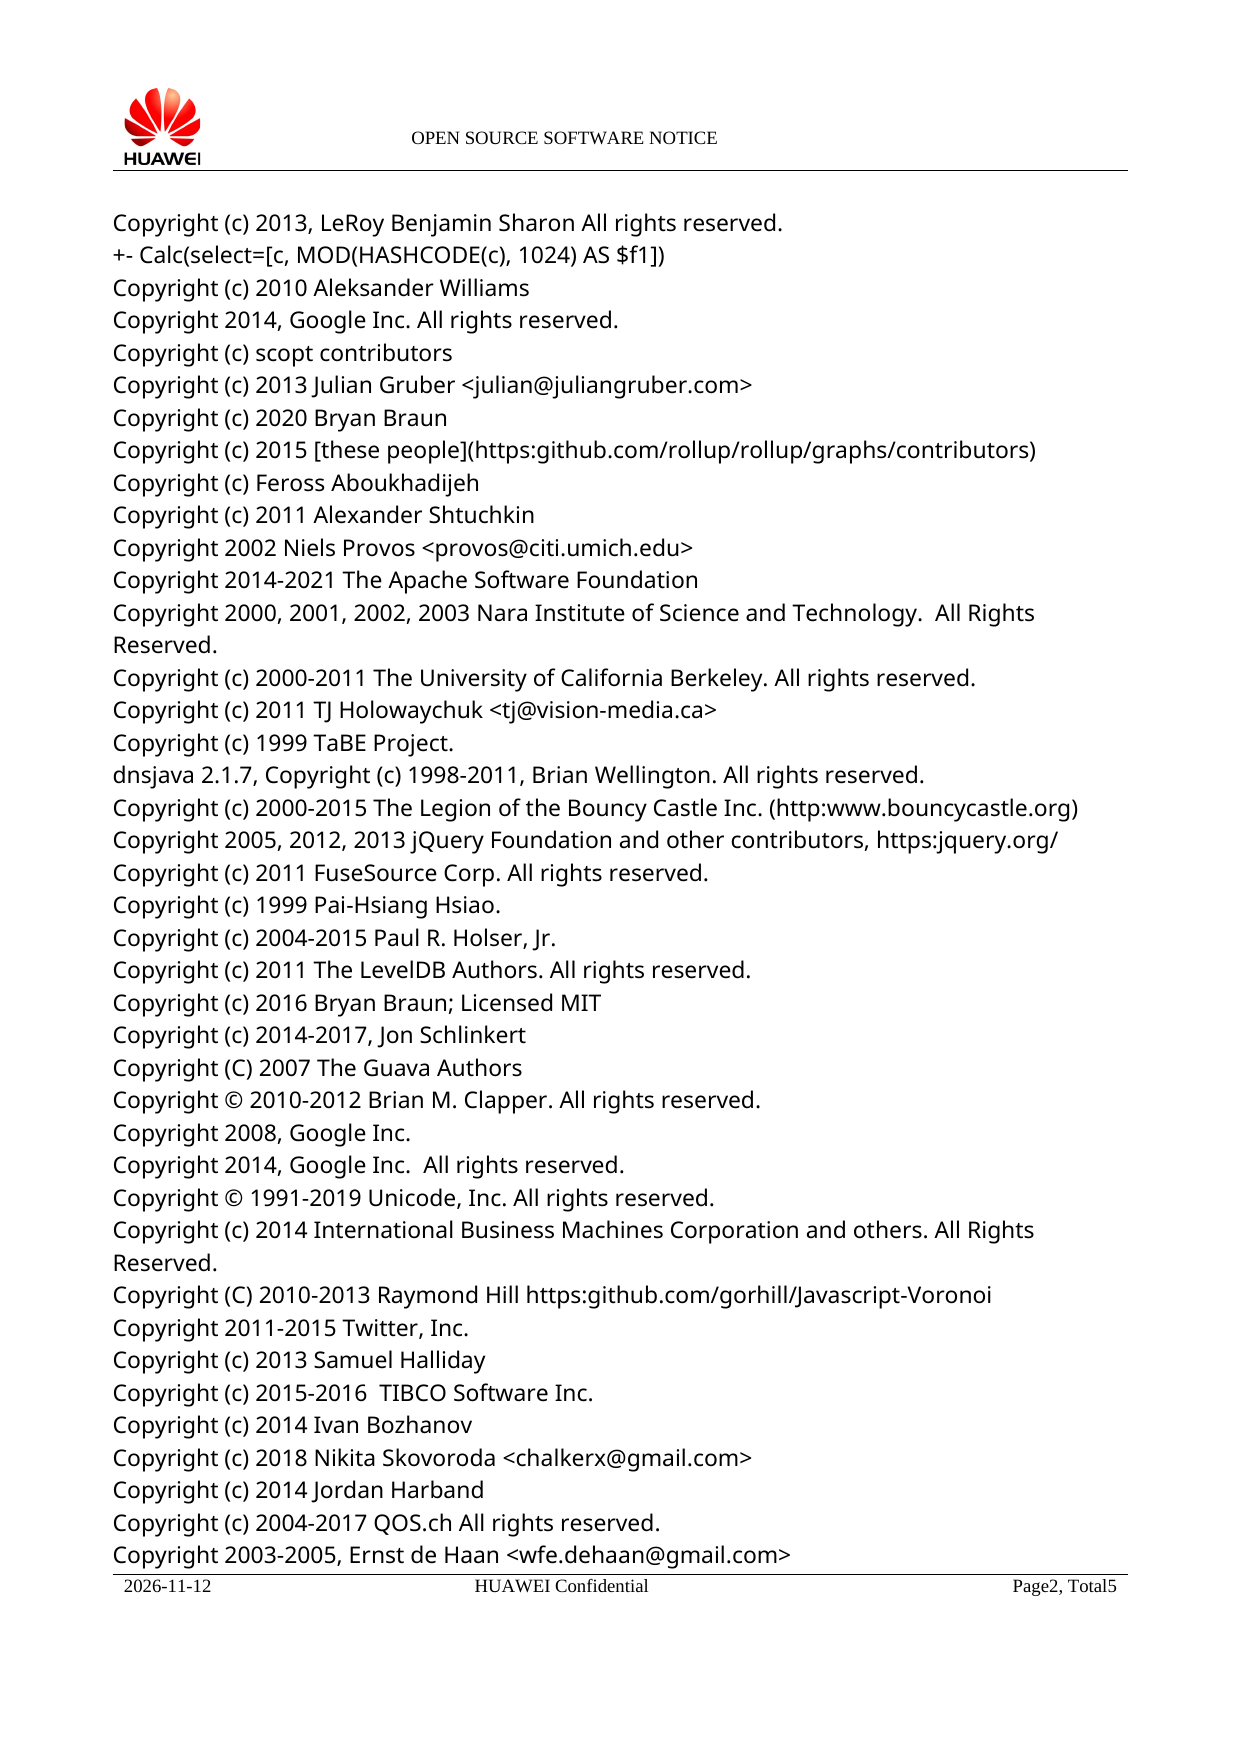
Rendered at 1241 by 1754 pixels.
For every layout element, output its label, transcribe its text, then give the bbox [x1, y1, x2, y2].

picture [124, 88, 201, 165]
